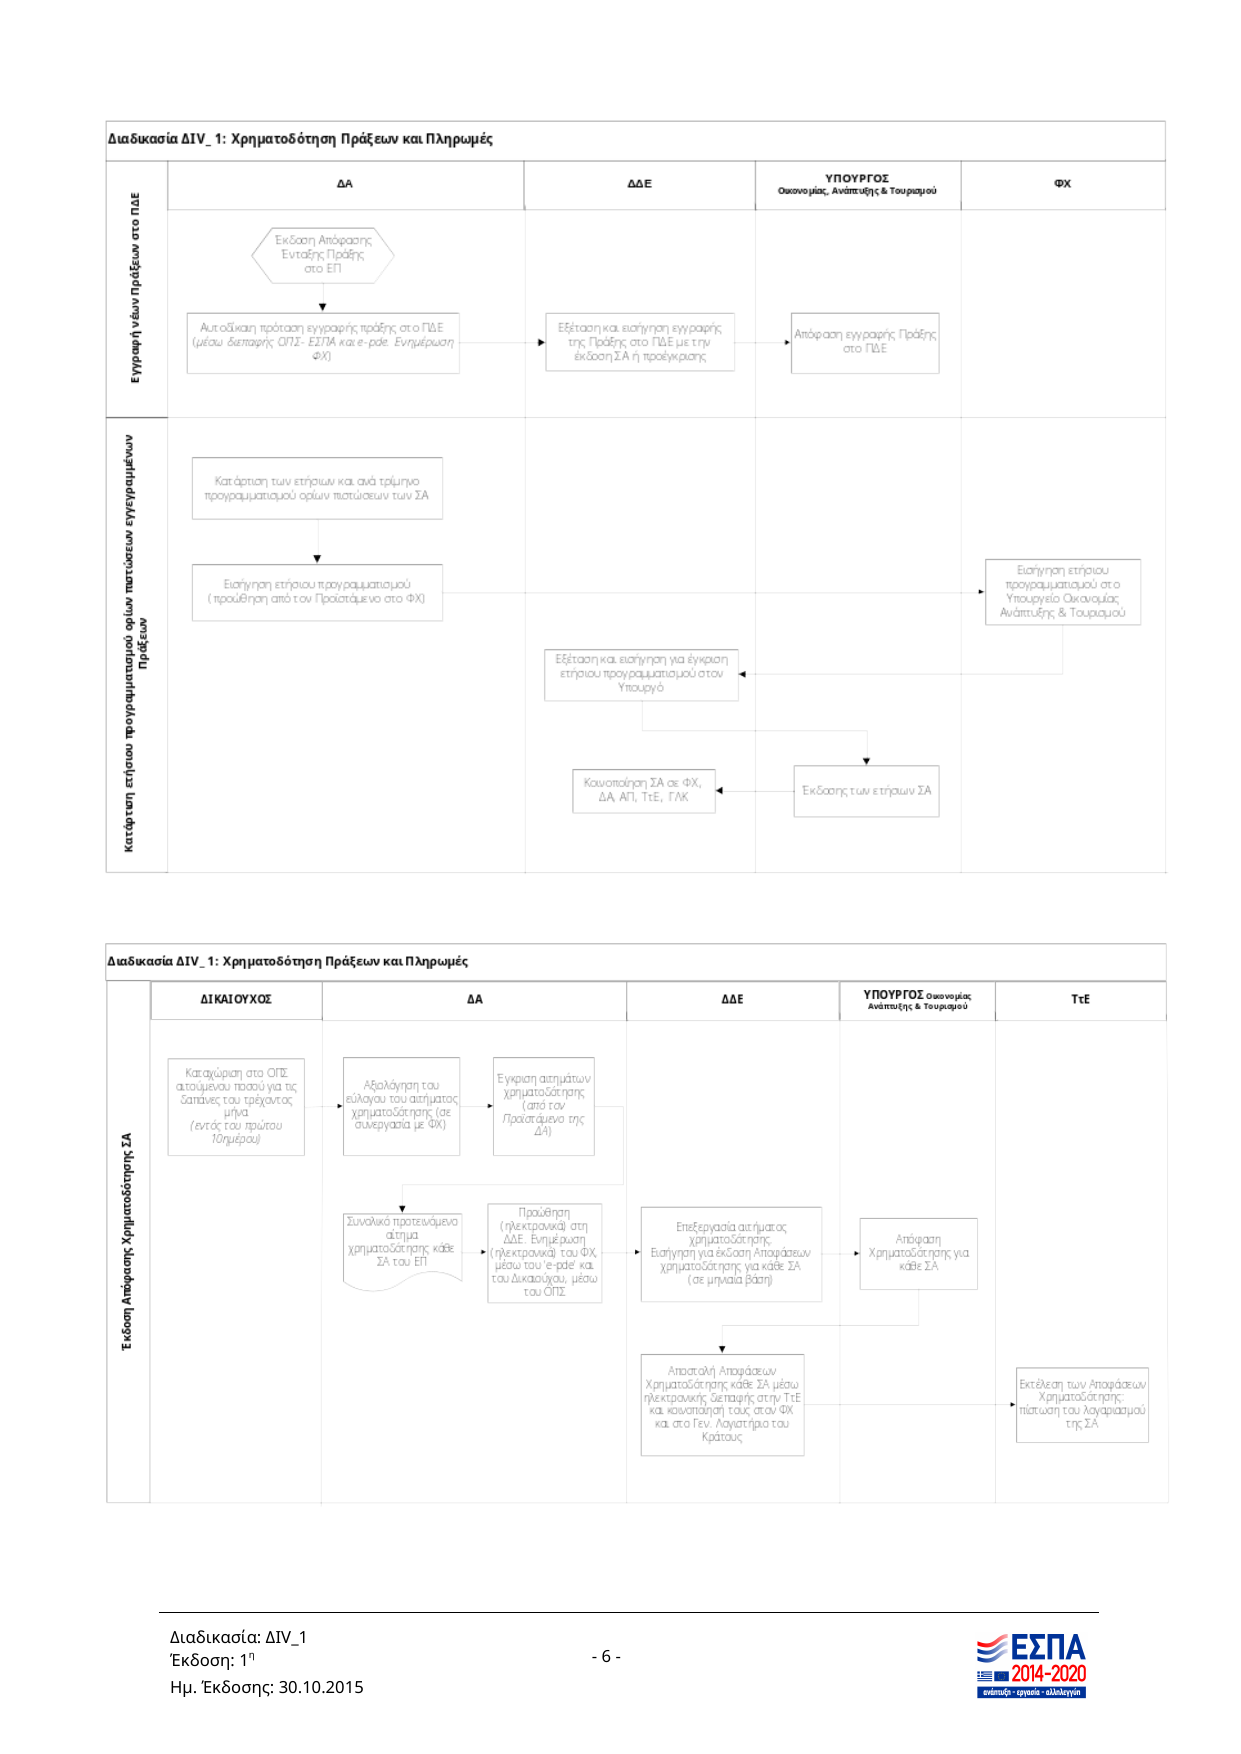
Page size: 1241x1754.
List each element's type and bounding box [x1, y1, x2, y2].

picture [974, 1632, 1089, 1700]
